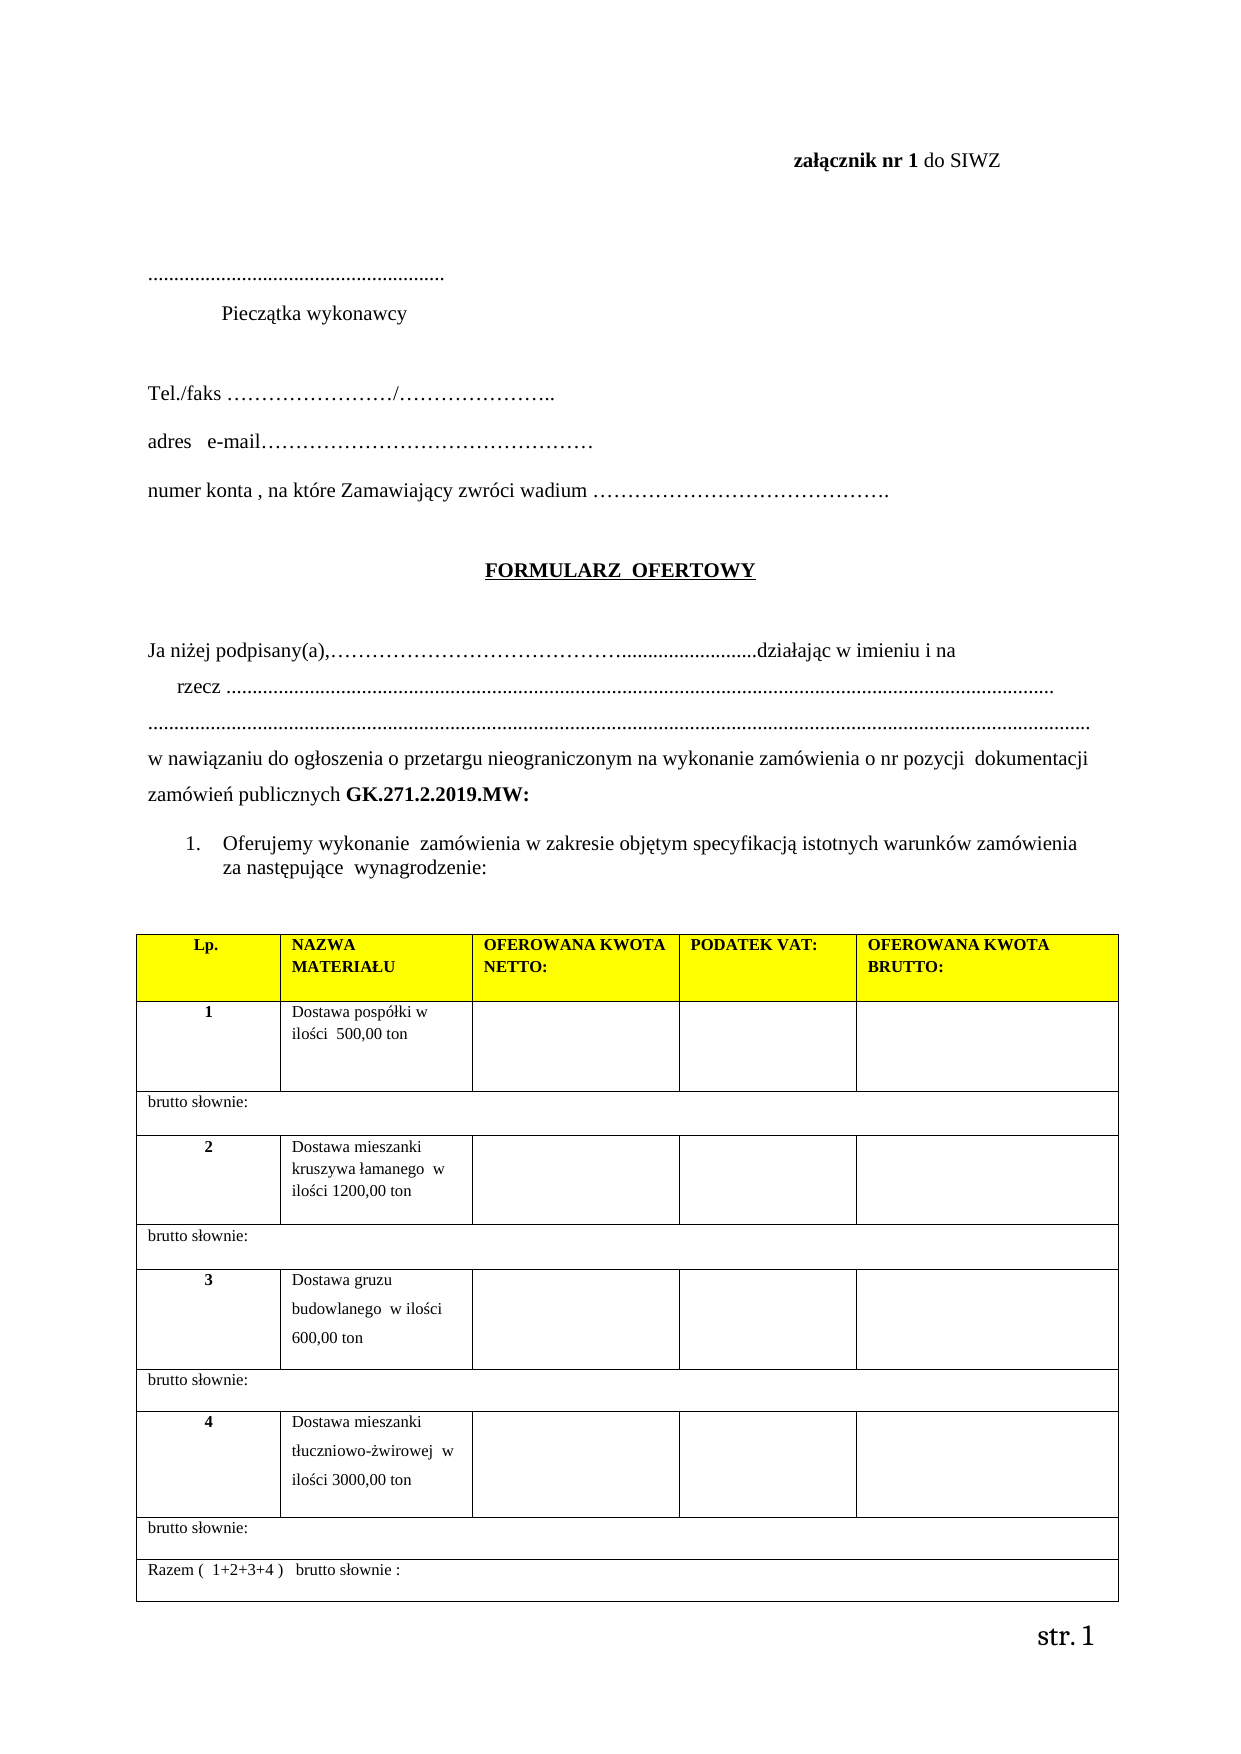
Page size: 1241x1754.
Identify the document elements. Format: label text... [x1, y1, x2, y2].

table_cell [473, 1270, 679, 1369]
table_cell Dostawa gruzu budowlanego w ilości 600,00 ton [281, 1270, 472, 1369]
table_header OFEROWANA KWOTA BRUTTO: [857, 935, 1118, 1001]
table_cell brutto słownie: [137, 1092, 1118, 1135]
text Ja niżej podpisany(a),……………………………………..........................działając w imieniu i na rzecz ............................................................................................................................................................... [148, 638, 1093, 698]
table_cell 2 [137, 1136, 280, 1224]
table_cell [473, 1412, 679, 1517]
table_cell [473, 1136, 679, 1224]
text załącznik nr 1 do SIWZ [148, 148, 1093, 172]
table_cell 4 [137, 1412, 280, 1517]
table_cell [680, 1136, 856, 1224]
text Pieczątka wykonawcy [148, 301, 1093, 324]
text Tel./faks ……………………/………………….. [148, 381, 1093, 405]
table_cell 3 [137, 1270, 280, 1369]
table_cell Dostawa mieszanki kruszywa łamanego w ilości 1200,00 ton [281, 1136, 472, 1224]
table_cell [473, 1002, 679, 1091]
text adres e-mail………………………………………… [148, 429, 1093, 453]
text ..................................................................................................................................................................................... w nawiązaniu do ogłoszenia o przetargu nieograniczonym na wykonanie zamówienia o nr pozycji dokumentacji zamówień publicznych GK.271.2.2019.MW: [148, 710, 1093, 806]
table_cell [857, 1412, 1118, 1517]
table_cell brutto słownie: [137, 1225, 1118, 1269]
table_cell [857, 1136, 1118, 1224]
table_cell [680, 1412, 856, 1517]
table_cell 1 [137, 1002, 280, 1091]
list Oferujemy wykonanie zamówienia w zakresie objętym specyfikacją istotnych warunków zamówienia za następujące wynagrodzenie: [185, 831, 1093, 879]
text numer konta , na które Zamawiający zwróci wadium ……………………………………. [148, 478, 1093, 502]
table_cell brutto słownie: [137, 1370, 1118, 1411]
table_cell [857, 1270, 1118, 1369]
text ......................................................... [148, 260, 1093, 284]
table_cell Dostawa mieszanki tłuczniowo-żwirowej w ilości 3000,00 ton [281, 1412, 472, 1517]
table_cell [680, 1002, 856, 1091]
table_header OFEROWANA KWOTA NETTO: [473, 935, 679, 1001]
table_header PODATEK VAT: [680, 935, 856, 1001]
table_header Lp. [137, 935, 280, 1001]
table_cell Razem ( 1+2+3+4 ) brutto słownie : [137, 1560, 1118, 1601]
table_cell brutto słownie: [137, 1518, 1118, 1559]
table_cell Dostawa pospółki w ilości 500,00 ton [281, 1002, 472, 1091]
table_cell [857, 1002, 1118, 1091]
text FORMULARZ OFERTOWY [148, 558, 1093, 582]
table_header NAZWA MATERIAŁU [281, 935, 472, 1001]
table_cell [680, 1270, 856, 1369]
